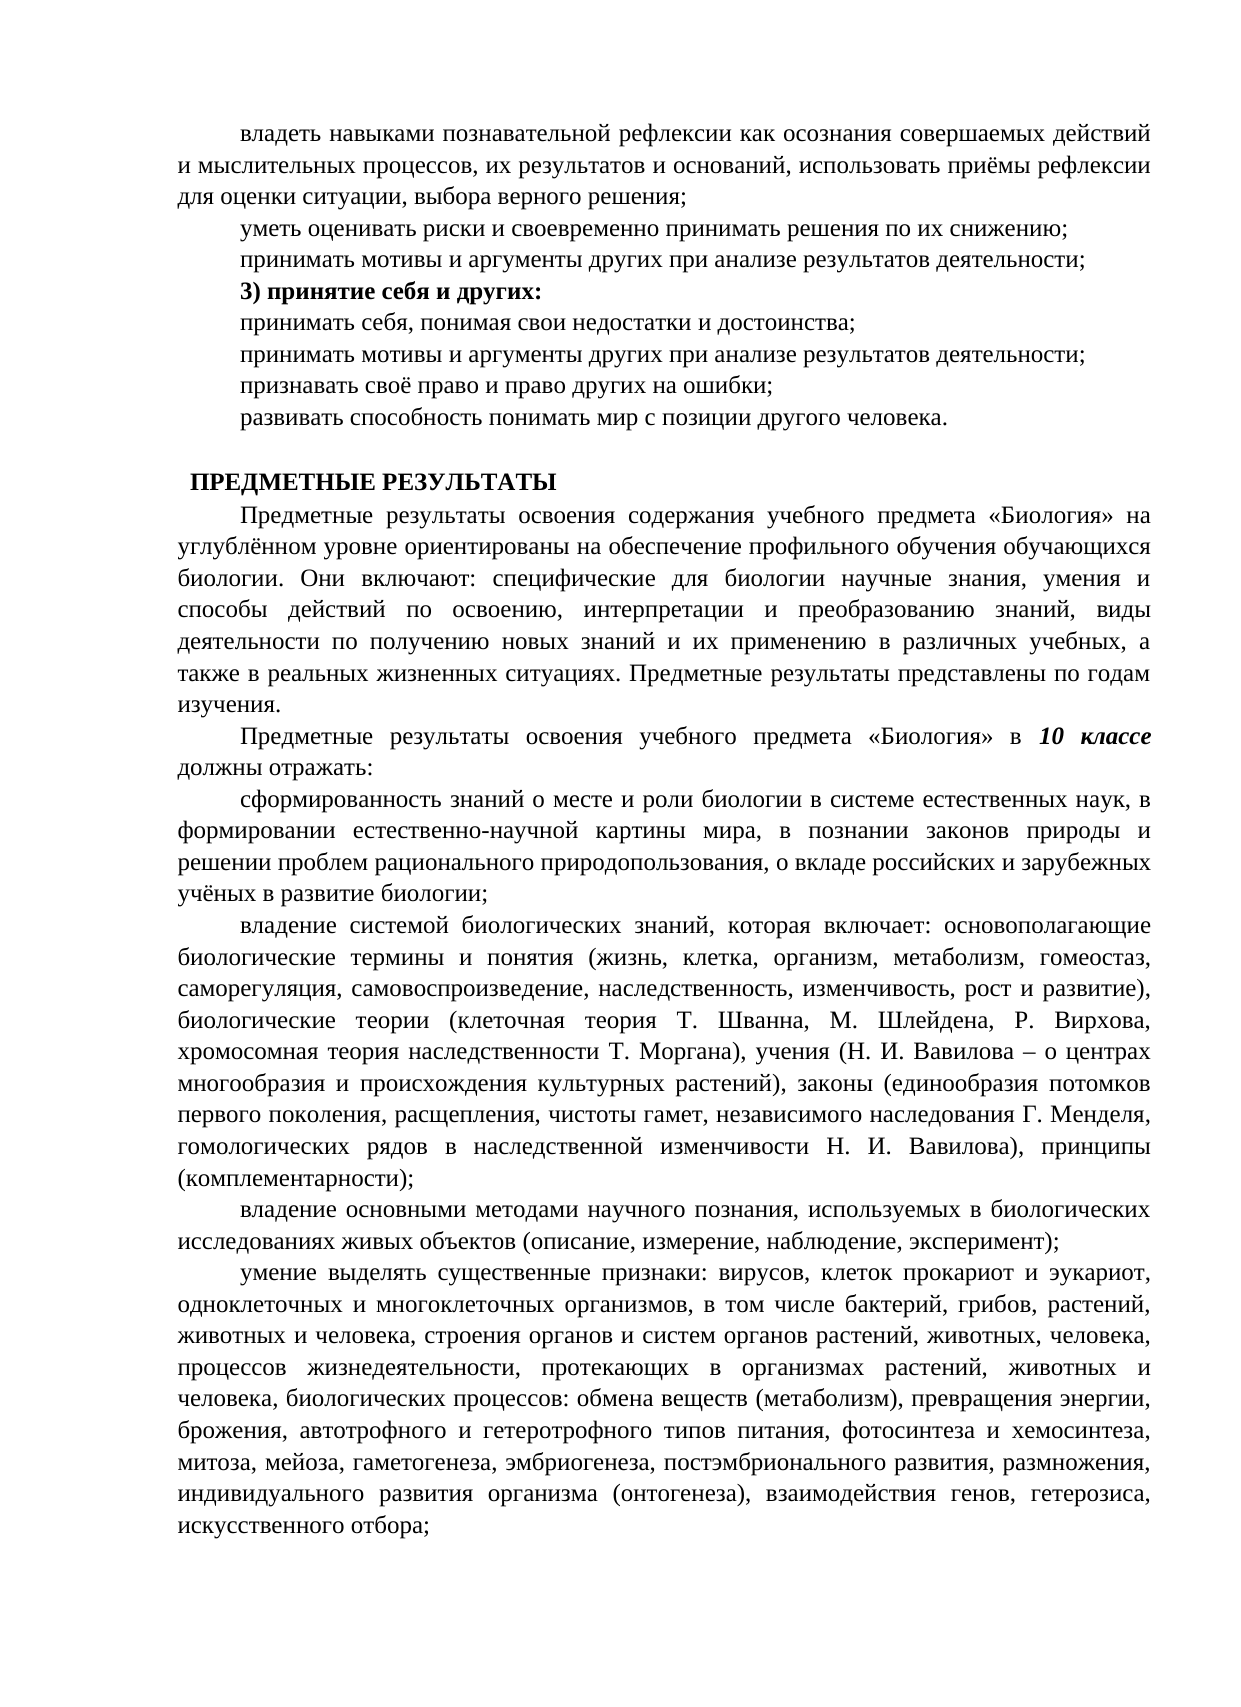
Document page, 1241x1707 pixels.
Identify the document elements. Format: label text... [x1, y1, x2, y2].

text принимать мотивы и аргументы других при анализе результатов деятельности; [177, 244, 1152, 273]
text уметь оценивать риски и своевременно принимать решения по их снижению; [177, 213, 1152, 242]
text принимать себя, понимая свои недостатки и достоинства; [177, 307, 1152, 336]
text Предметные результаты освоения учебного предмета «Биология» в 10 классе должны отражать: [177, 721, 1152, 781]
text принимать мотивы и аргументы других при анализе результатов деятельности; [177, 339, 1152, 368]
text владение основными методами научного познания, используемых в биологических исследованиях живых объектов (описание, измерение, наблюдение, эксперимент); [177, 1194, 1152, 1254]
text Предметные результаты освоения содержания учебного предмета «Биология» на углублённом уровне ориентированы на обеспечение профильного обучения обучающихся биологии. Они включают: специфические для биологии научные знания, умения и способы действий по освоению, интерпретации и преобразованию знаний, виды деятельности по получению новых знаний и их применению в различных учебных, а также в реальных жизненных ситуациях. Предметные результаты представлены по годам изучения. [177, 500, 1152, 718]
text умение выделять существенные признаки: вирусов, клеток прокариот и эукариот, одноклеточных и многоклеточных организмов, в том числе бактерий, грибов, растений, животных и человека, строения органов и систем органов растений, животных, человека, процессов жизнедеятельности, протекающих в организмах растений, животных и человека, биологических процессов: обмена веществ (метаболизм), превращения энергии, брожения, автотрофного и гетеротрофного типов питания, фотосинтеза и хемосинтеза, митоза, мейоза, гаметогенеза, эмбриогенеза, постэмбрионального развития, размножения, индивидуального развития организма (онтогенеза), взаимодействия генов, гетерозиса, искусственного отбора; [177, 1257, 1152, 1538]
text владение системой биологических знаний, которая включает: основополагающие биологические термины и понятия (жизнь, клетка, организм, метаболизм, гомеостаз, саморегуляция, самовоспроизведение, наследственность, изменчивость, рост и развитие), биологические теории (клеточная теория Т. Шванна, М. Шлейдена, Р. Вирхова, хромосомная теория наследственности Т. Моргана), учения (Н. И. Вавилова – о центрах многообразия и происхождения культурных растений), законы (единообразия потомков первого поколения, расщепления, чистоты гамет, независимого наследования Г. Менделя, гомологических рядов в наследственной изменчивости Н. И. Вавилова), принципы (комплементарности); [177, 910, 1152, 1191]
text владеть навыками познавательной рефлексии как осознания совершаемых действий и мыслительных процессов, их результатов и оснований, использовать приёмы рефлексии для оценки ситуации, выбора верного решения; [177, 118, 1152, 210]
text 3) принятие себя и других: [177, 276, 1152, 305]
text признавать своё право и право других на ошибки; [177, 371, 1152, 399]
text ПРЕДМЕТНЫЕ РЕЗУЛЬТАТЫ [190, 467, 1152, 496]
text сформированность знаний о месте и роли биологии в системе естественных наук, в формировании естественно-научной картины мира, в познании законов природы и решении проблем рационального природопользования, о вкладе российских и зарубежных учёных в развитие биологии; [177, 784, 1152, 907]
text развивать способность понимать мир с позиции другого человека. [177, 402, 1152, 431]
